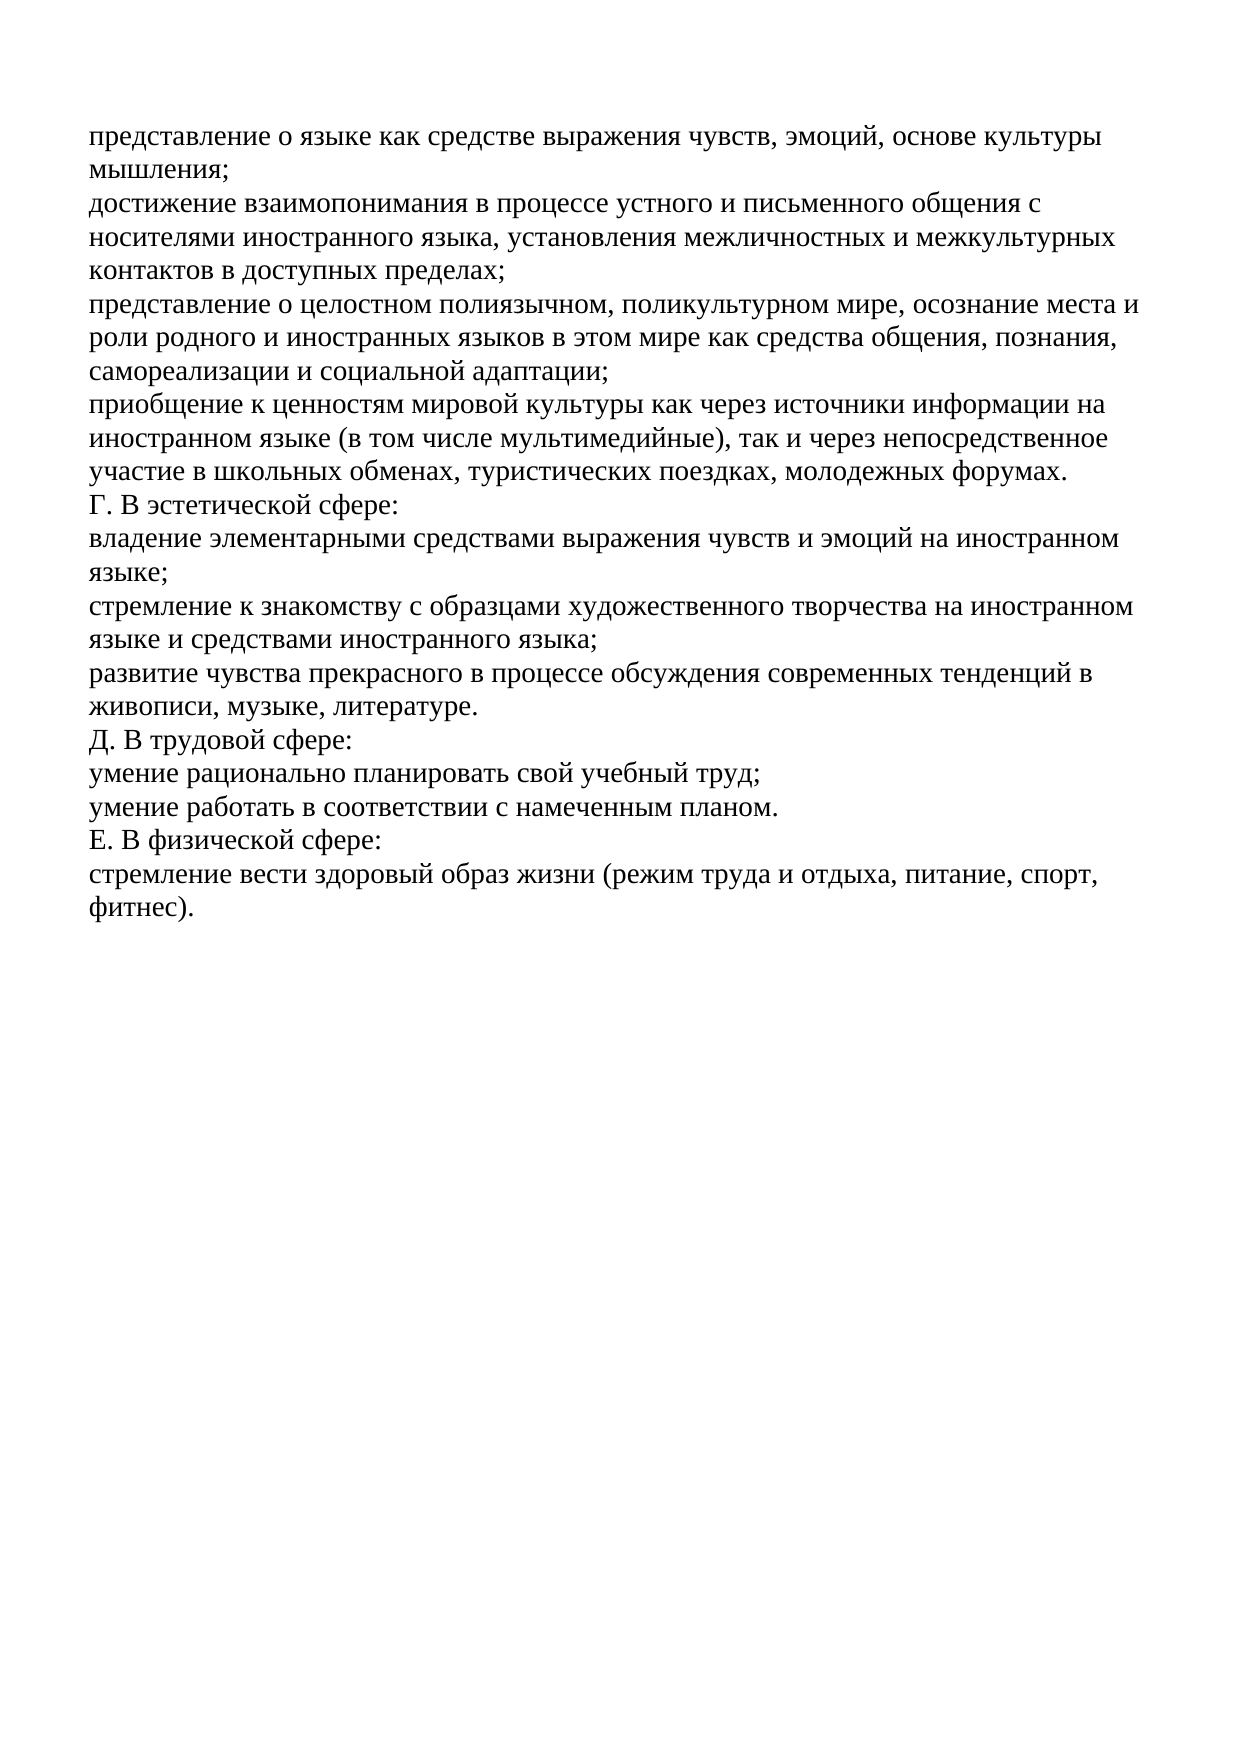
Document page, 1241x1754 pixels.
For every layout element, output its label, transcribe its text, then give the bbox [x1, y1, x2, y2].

text стремление к знакомству с образцами художественного творчества на иностранном языке и средствами иностранного языка; [89, 588, 1152, 655]
text умение работать в соответствии с намеченным планом. [89, 789, 1152, 822]
text Д. В трудовой сфере: [89, 722, 1152, 755]
text Г. В эстетической сфере: [89, 487, 1152, 521]
text стремление вести здоровый образ жизни (режим труда и отдыха, питание, спорт, фитнес). [89, 856, 1152, 923]
text приобщение к ценностям мировой культуры как через источники информации на иностранном языке (в том числе мультимедийные), так и через непосредственное участие в школьных обменах, туристических поездках, молодежных форумах. [89, 386, 1152, 487]
text достижение взаимопонимания в процессе устного и письменного общения с носителями иностранного языка, установления межличностных и межкультурных контактов в доступных пределах; [89, 185, 1152, 286]
text развитие чувства прекрасного в процессе обсуждения современных тенденций в живописи, музыке, литературе. [89, 655, 1152, 722]
text представление о целостном полиязычном, поликультурном мире, осознание места и роли родного и иностранных языков в этом мире как средства общения, познания, самореализации и социальной адаптации; [89, 286, 1152, 386]
text представление о языке как средстве выражения чувств, эмоций, основе культуры мышления; [89, 118, 1152, 185]
text владение элементарными средствами выражения чувств и эмоций на иностранном языке; [89, 521, 1152, 588]
text умение рационально планировать свой учебный труд; [89, 755, 1152, 789]
text Е. В физической сфере: [89, 822, 1152, 856]
